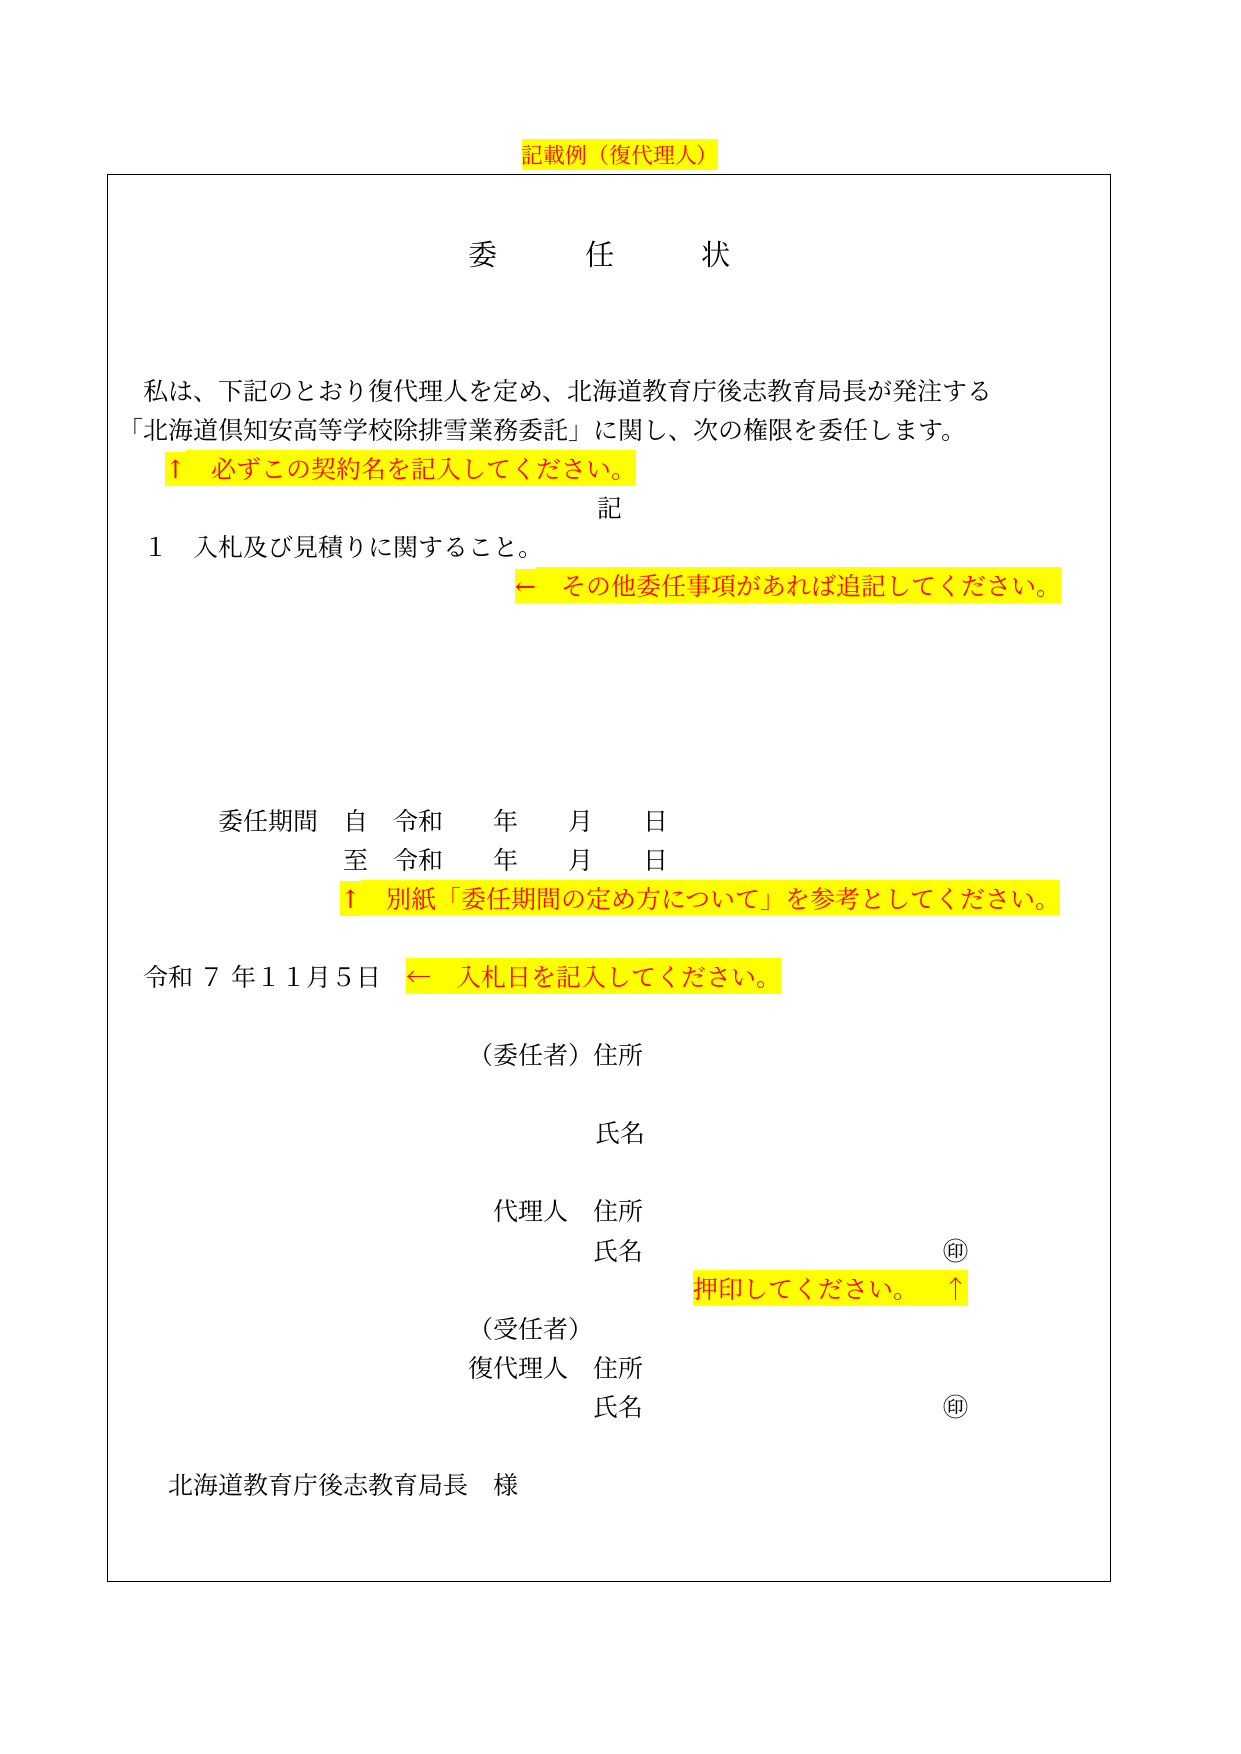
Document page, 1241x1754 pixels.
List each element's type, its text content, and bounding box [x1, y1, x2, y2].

table_header 委 任 状 私は、下記のとおり復代理人を定め、北海道教育庁後志教育局長が発注する 「北海道倶知安高等学校除排雪業務委託」に関し、次の権限を委任します。 ↑ 必ずこの契約名を記入してください。 記 １ 入札及び見積りに関すること。 ← その他委任事項があれば追記してください。 委任期間 自 令和 年 月 日 至 令和 年 月 日 ↑ 別紙「委任期間の定め方について」を参考としてください。 令和 ７ 年１１月５日 ← 入札日を記入してください。 （委任者）住所 氏名 代理人 住所 氏名 ㊞ 押印してください。 ↑ （受任者） 復代理人 住所 氏名 ㊞ 北海道教育庁後志教育局長 様 [108, 175, 1110, 1581]
text 記載例（復代理人） [118, 135, 1122, 174]
